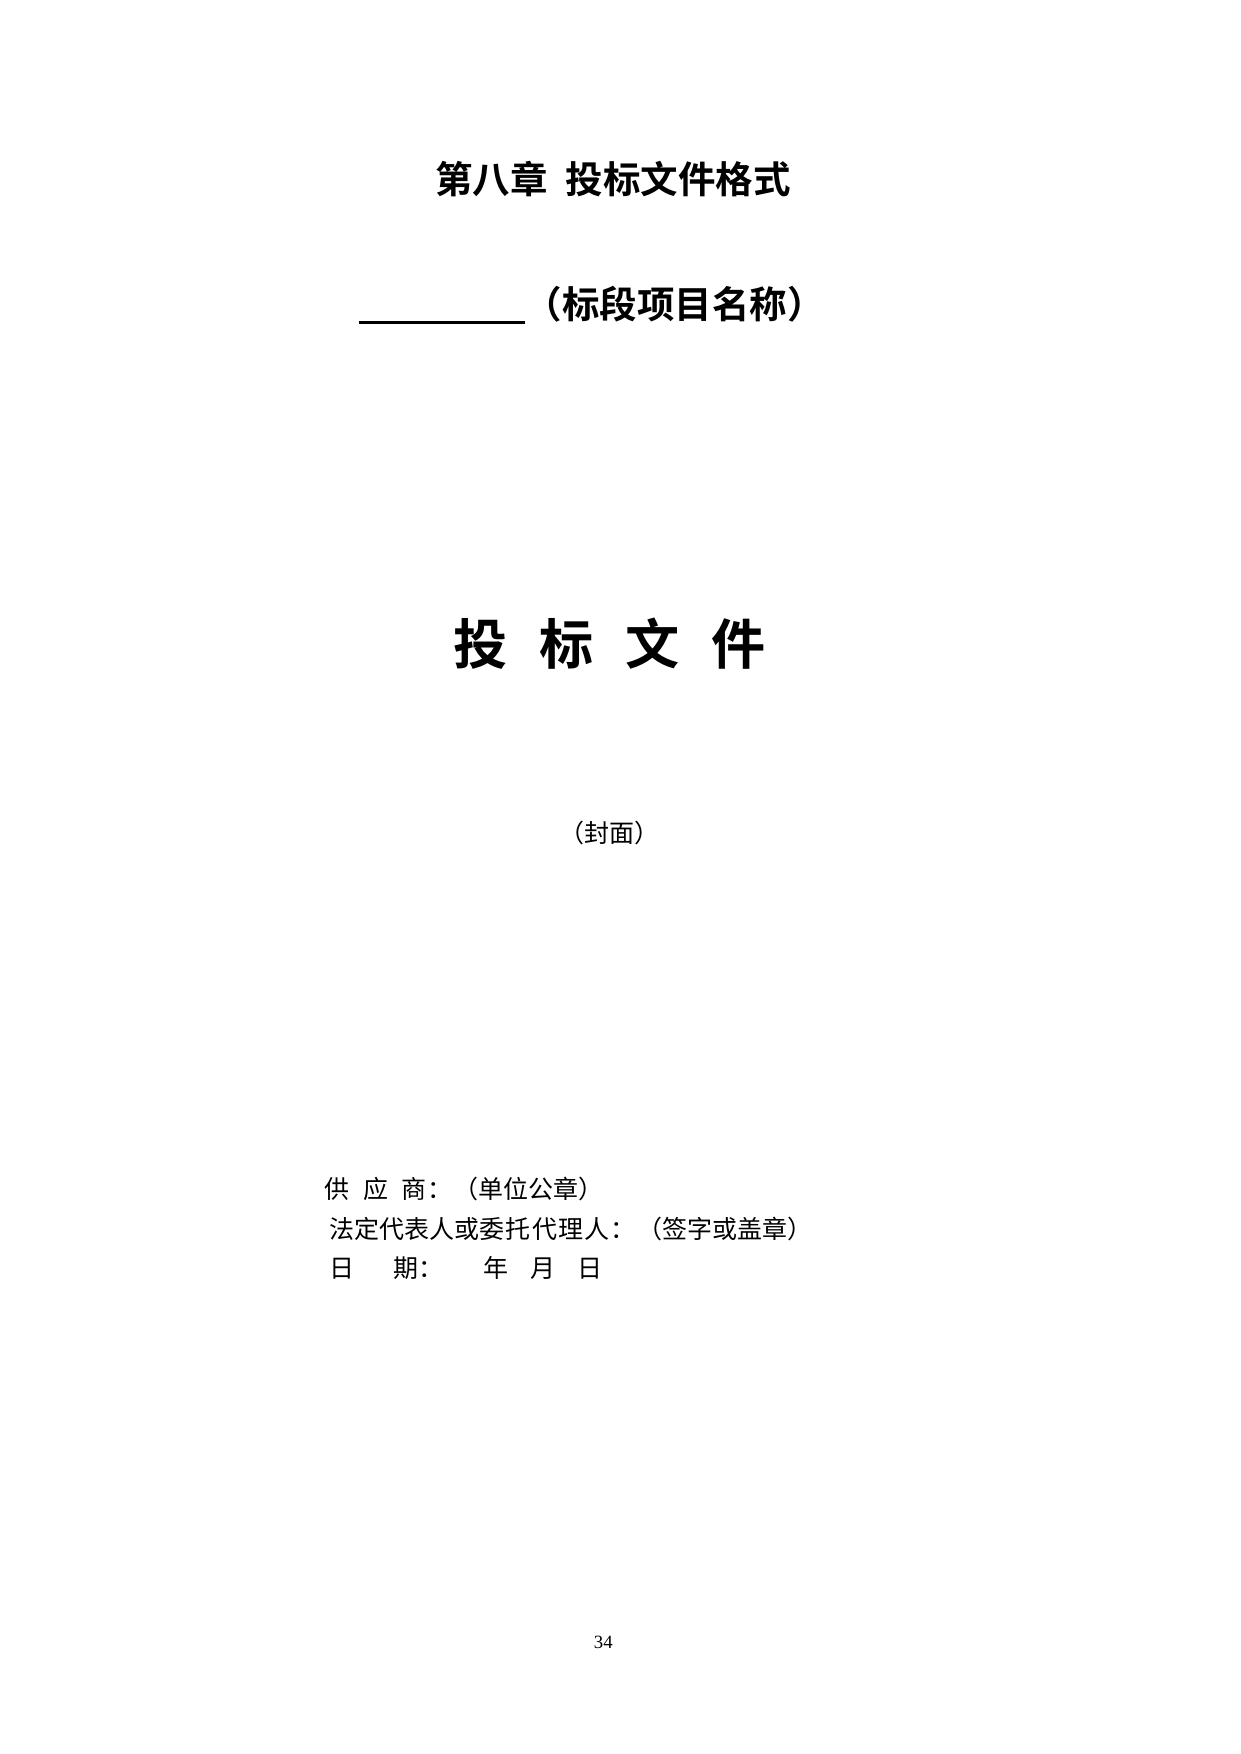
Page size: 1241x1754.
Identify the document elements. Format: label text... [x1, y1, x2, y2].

text 供 应 商：（单位公章） [204, 1168, 1124, 1207]
text 日 期： 年 月 日 [204, 1247, 1124, 1287]
title 投标文件格式 [95, 137, 1131, 216]
text （封面） [95, 812, 1124, 851]
text 投 标 文 件 [95, 602, 1124, 681]
text （标段项目名称） [95, 262, 1124, 341]
text 法定代表人或委托代理人：（签字或盖章） [204, 1207, 1124, 1247]
